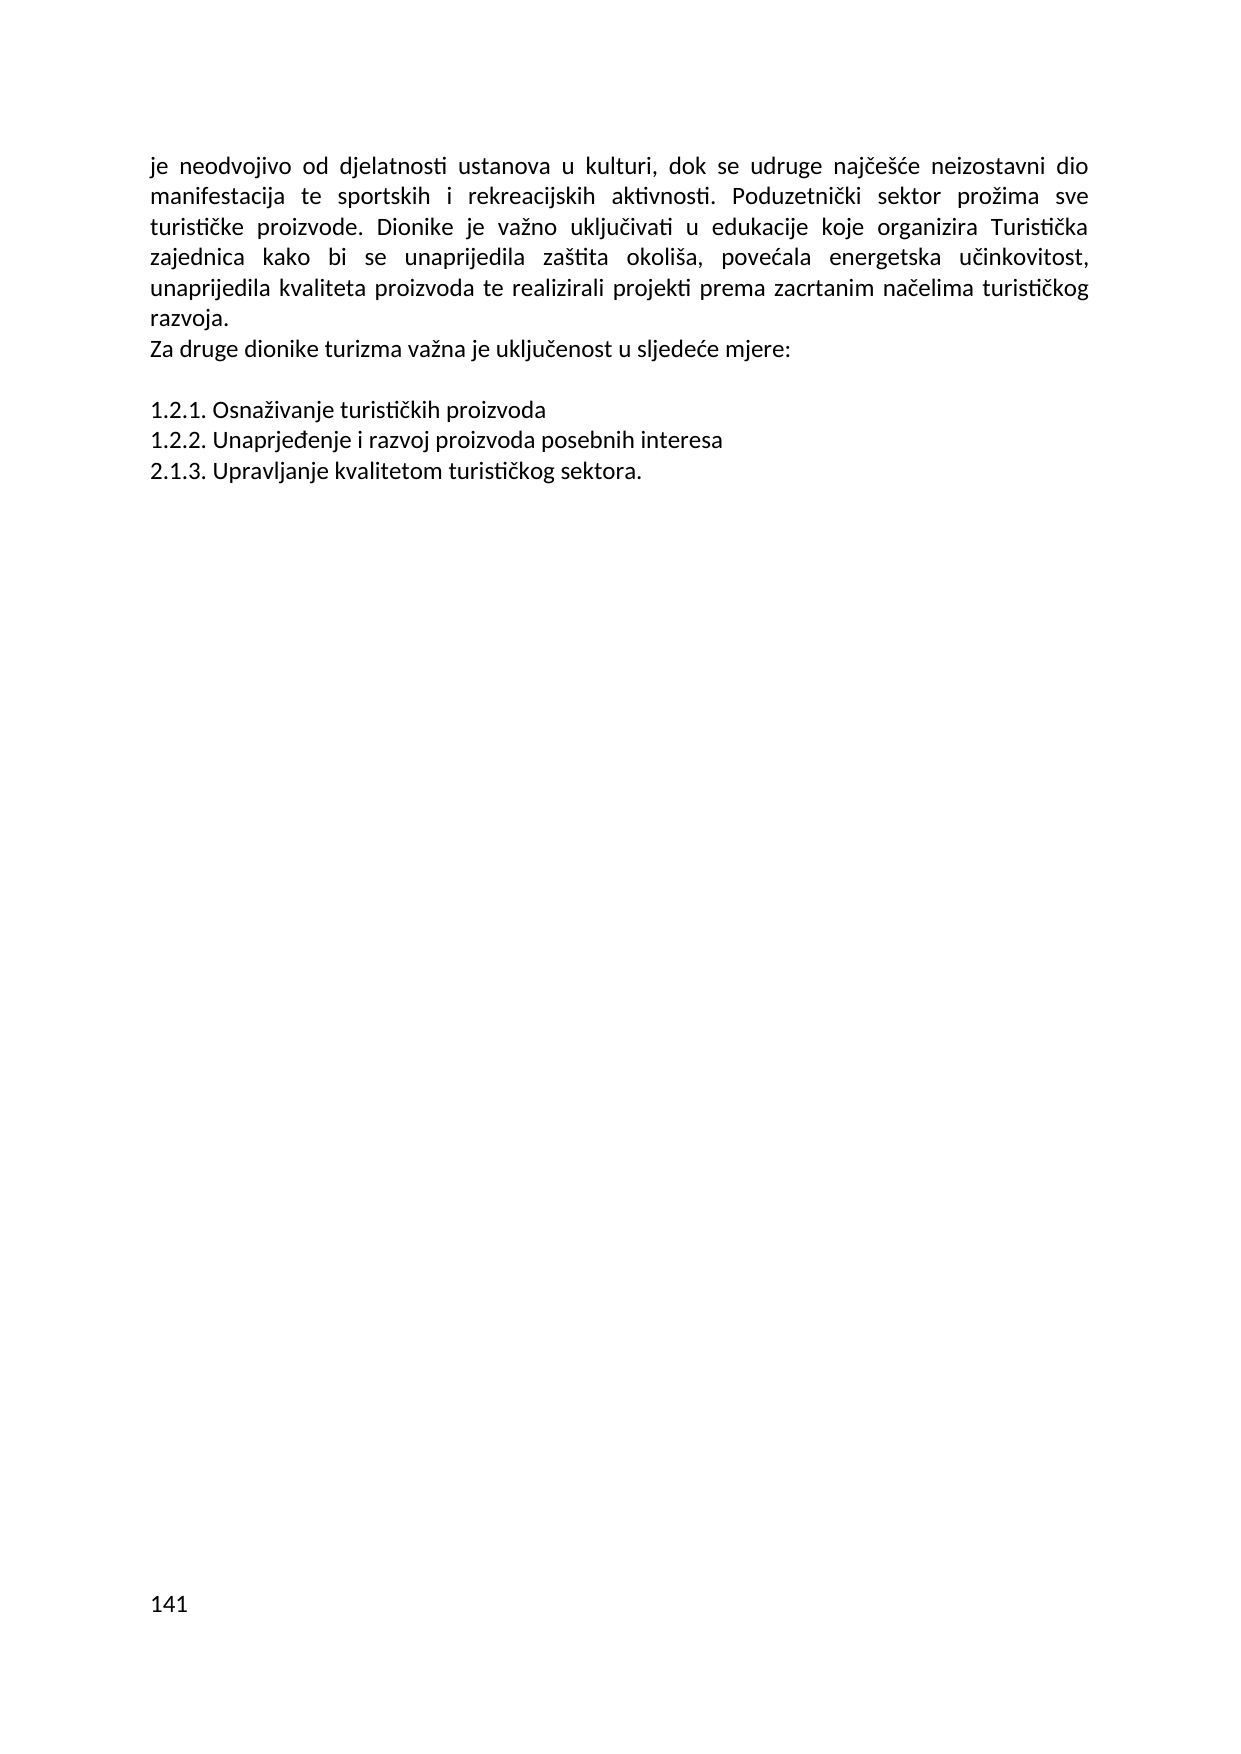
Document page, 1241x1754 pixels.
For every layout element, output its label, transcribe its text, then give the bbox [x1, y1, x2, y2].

text 2.1.3. Upravljanje kvalitetom turističkog sektora. [150, 455, 1090, 486]
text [150, 150, 1090, 333]
text 1.2.2. Unaprjeđenje i razvoj proizvoda posebnih interesa [150, 425, 1090, 455]
text Za druge dionike turizma važna je uključenost u sljedeće mjere: [150, 333, 1090, 364]
text 1.2.1. Osnaživanje turističkih proizvoda [150, 394, 1090, 425]
